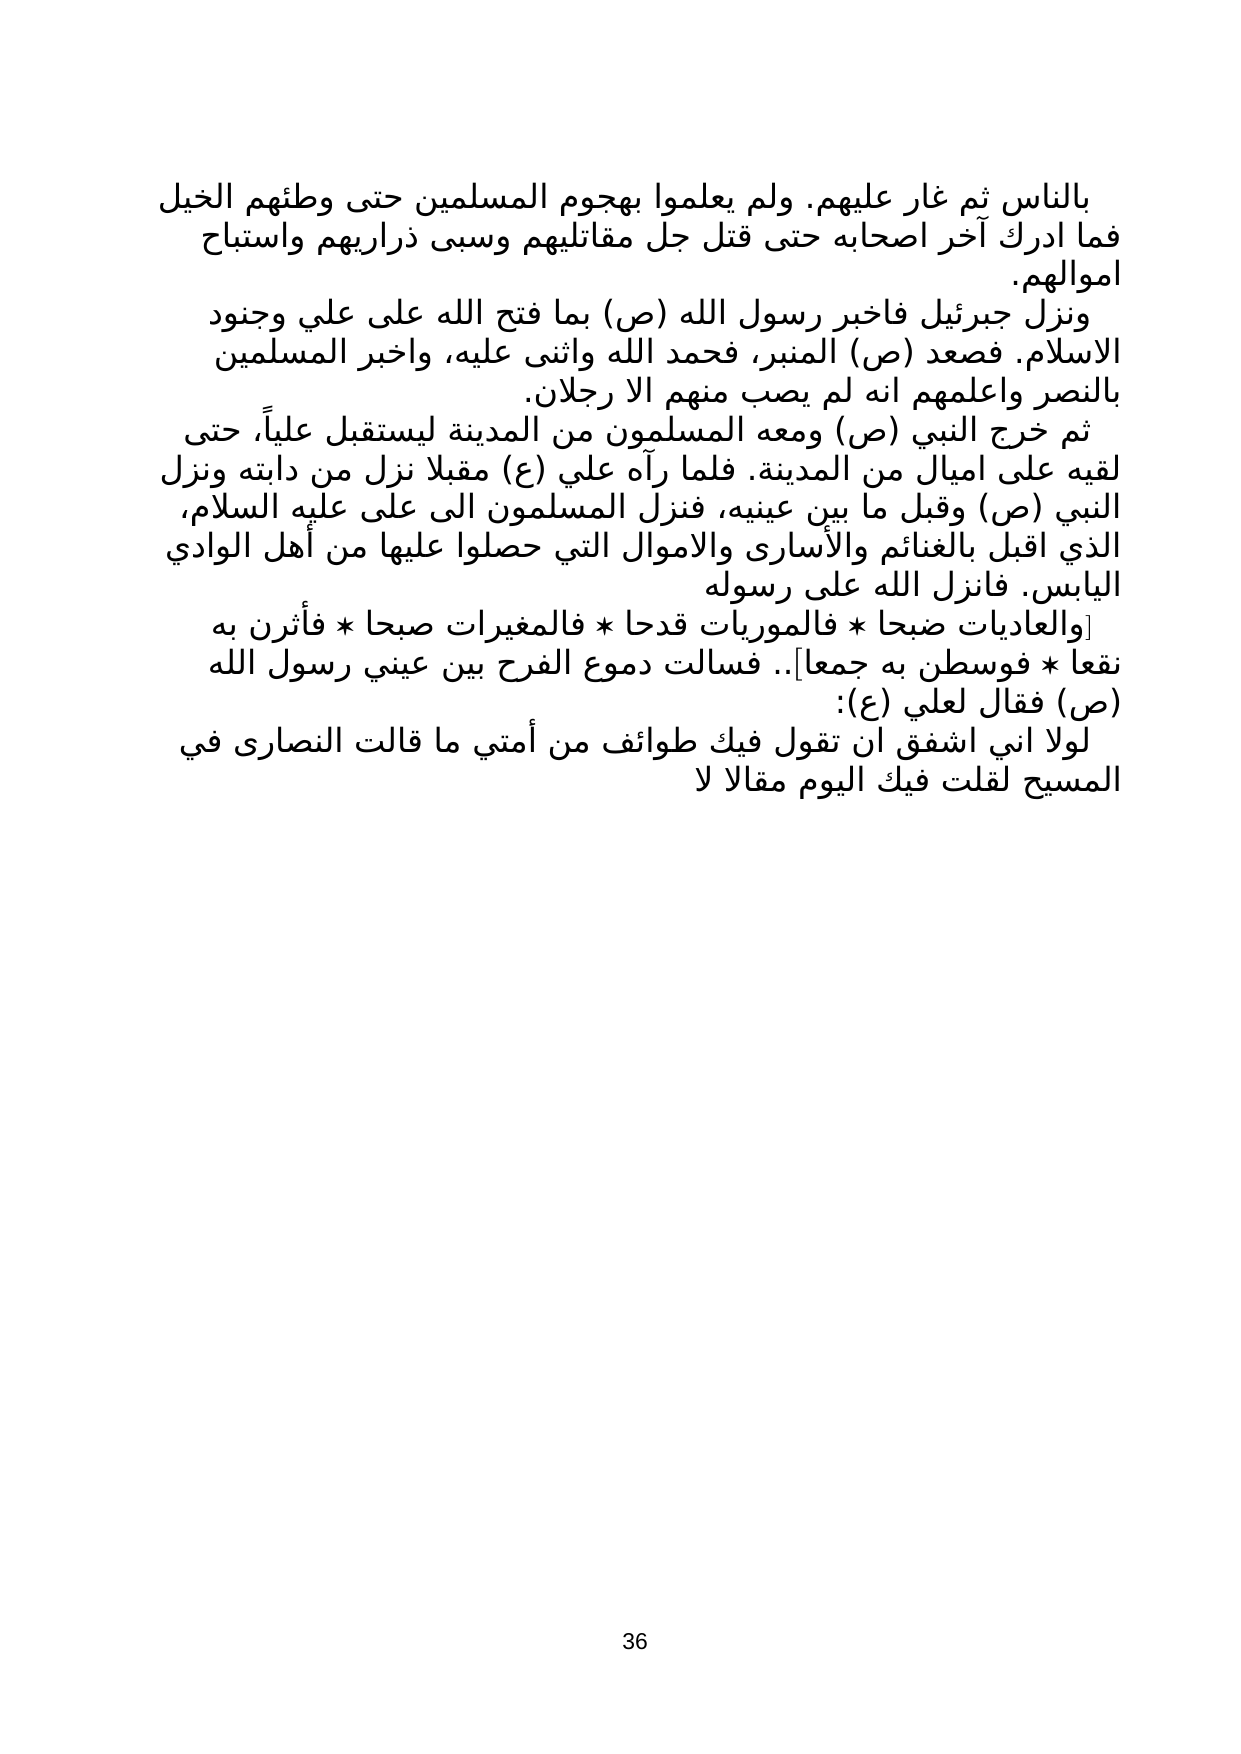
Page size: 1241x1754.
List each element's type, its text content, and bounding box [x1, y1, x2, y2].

text ونزل جبرئيل فاخبر رسول الله (ص) بما فتح الله على علي وجنود الاسلام. فصعد (ص) المنبر، فحمد الله واثنى عليه، واخبر المسلمين بالنصر واعلمهم انه لم يصب منهم الا رجلان. [148, 294, 1122, 410]
text لولا اني اشفق ان تقول فيك طوائف من أمتي ما قالت النصارى في المسيح لقلت فيك اليوم مقالا لا [148, 721, 1122, 799]
text ثم خرج النبي (ص) ومعه المسلمون من المدينة ليستقبل علياً، حتى لقيه على اميال من المدينة. فلما رآه علي (ع) مقبلا نزل من دابته ونزل النبي (ص) وقبل ما بين عينيه، فنزل المسلمون الى على عليه السلام، الذي اقبل بالغنائم والأسارى والاموال التي حصلوا عليها من أهل الوادي اليابس. فانزل الله على رسوله [148, 410, 1122, 604]
text والعاديات ضبحا فالموريات قدحا فالمغيرات صبحا فأثرن به نقعا فوسطن به جمعا.. فسالت دموع الفرح بين عيني رسول الله (ص) فقال لعلي (ع): [148, 604, 1122, 721]
text بالناس ثم غار عليهم. ولم يعلموا بهجوم المسلمين حتى وطئهم الخيل فما ادرك آخر اصحابه حتى قتل جل مقاتليهم وسبى ذراريهم واستباح اموالهم. [148, 177, 1122, 294]
